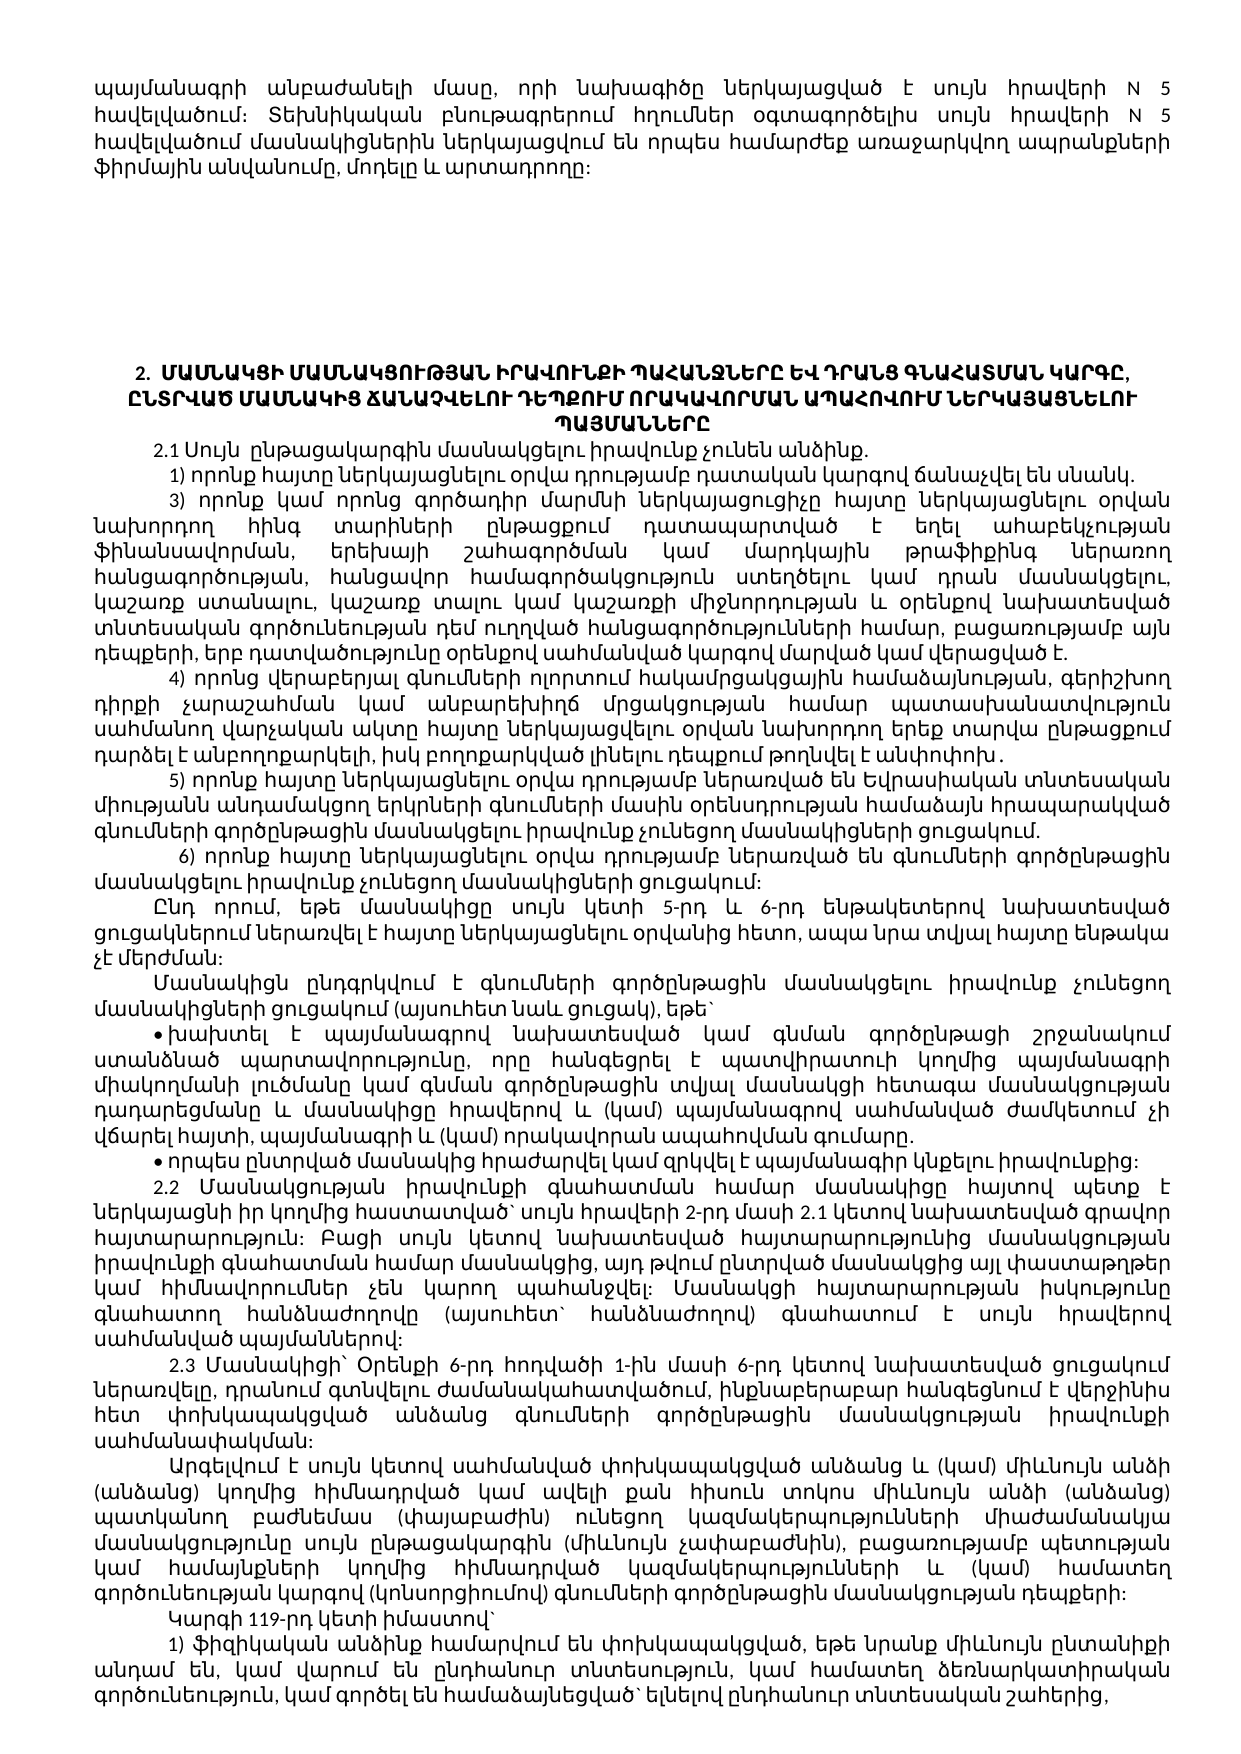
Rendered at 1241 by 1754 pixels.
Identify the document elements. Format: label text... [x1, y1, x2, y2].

text • որպես ընտրված մասնակից հրաժարվել կամ զրկվել է պայմանագիր կնքելու իրավունքից: [94, 1148, 1171, 1174]
text 2.3 Մասնակիցի՝ Օրենքի 6-րդ հոդվածի 1-ին մասի 6-րդ կետով նախատեսված ցուցակում ներառվելը, դրանում գտնվելու ժամանակահատվածում, ինքնաբերաբար հանգեցնում է վերջինիս հետ փոխկապակցված անձանց գնումների գործընթացին մասնակցության իրավունքի սահմանափակման: [94, 1352, 1171, 1453]
text 6) որոնք հայտը ներկայացնելու օրվա դրությամբ ներառված են գնումների գործընթացին մասնակցելու իրավունք չունեցող մասնակիցների ցուցակում: [94, 843, 1171, 894]
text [94, 75, 1171, 180]
text Կարգի 119-րդ կետի իմաստով` [94, 1606, 1171, 1631]
text 2.1 Սույն ընթացակարգին մասնակցելու իրավունք չունեն անձինք. [94, 437, 1171, 462]
text • խախտել է պայմանագրով նախատեսված կամ գնման գործընթացի շրջանակում ստանձնած պարտավորությունը, որը հանգեցրել է պատվիրատուի կողմից պայմանագրի միակողմանի լուծմանը կամ գնման գործընթացին տվյալ մասնակցի հետագա մասնակցության դադարեցմանը և մասնակիցը հրավերով և (կամ) պայմանագրով սահմանված ժամկետում չի վճարել հայտի, պայմանագրի և (կամ) որակավորան ապահովման գումարը. [94, 1021, 1171, 1148]
text 5) որոնք հայտը ներկայացնելու օրվա դրությամբ ներառված են Եվրասիական տնտեսական միությանն անդամակցող երկրների գնումների մասին օրենսդրության համաձայն հրապարակված գնումների գործընթացին մասնակցելու իրավունք չունեցող մասնակիցների ցուցակում. [94, 767, 1171, 843]
text 2.2 Մասնակցության իրավունքի գնահատման համար մասնակիցը հայտով պետք է ներկայացնի իր կողմից հաստատված` սույն հրավերի 2-րդ մասի 2.1 կետով նախատեսված գրավոր հայտարարություն: Բացի սույն կետով նախատեսված հայտարարությունից մասնակցության իրավունքի գնահատման համար մասնակցից, այդ թվում ընտրված մասնակցից այլ փաստաթղթեր կամ հիմնավորումներ չեն կարող պահանջվել: Մասնակցի հայտարարության իսկությունը գնահատող հանձնաժողովը (այսուհետ` հանձնաժողով) գնահատում է սույն հրավերով սահմանված պայմաններով: [94, 1174, 1171, 1352]
text 1) որոնք հայտը ներկայացնելու օրվա դրությամբ դատական կարգով ճանաչվել են սնանկ. [94, 462, 1171, 488]
text 2. ՄԱՍՆԱԿՑԻ ՄԱՍՆԱԿՑՈՒԹՅԱՆ ԻՐԱՎՈՒՆՔԻ ՊԱՀԱՆՋՆԵՐԸ ԵՎ ԴՐԱՆՑ ԳՆԱՀԱՏՄԱՆ ԿԱՐԳԸ, ԸՆՏՐՎԱԾ ՄԱՍՆԱԿԻՑ ՃԱՆԱՉՎԵԼՈՒ ԴԵՊՔՈՒՄ ՈՐԱԿԱՎՈՐՄԱՆ ԱՊԱՀՈՎՈՒՄ ՆԵՐԿԱՅԱՑՆԵԼՈՒ ՊԱՅՄԱՆՆԵՐԸ [94, 361, 1171, 437]
text 4) որոնց վերաբերյալ գնումների ոլորտում հակամրցակցային համաձայնության, գերիշխող դիրքի չարաշահման կամ անբարեխիղճ մրցակցության համար պատասխանատվություն սահմանող վարչական ակտը հայտը ներկայացվելու օրվան նախորդող երեք տարվա ընթացքում դարձել է անբողոքարկելի, իսկ բողոքարկված լինելու դեպքում թողնվել է անփոփոխ․ [94, 666, 1171, 767]
text 1) ֆիզիկական անձինք համարվում են փոխկապակցված, եթե նրանք միևնույն ընտանիքի անդամ են, կամ վարում են ընդհանուր տնտեսություն, կամ համատեղ ձեռնարկատիրական գործունեություն, կամ գործել են համաձայնեցված` ելնելով ընդհանուր տնտեսական շահերից, [94, 1631, 1171, 1708]
text Ընդ որում, եթե մասնակիցը սույն կետի 5-րդ և 6-րդ ենթակետերով նախատեսված ցուցակներում ներառվել է հայտը ներկայացնելու օրվանից հետո, ապա նրա տվյալ հայտը ենթակա չէ մերժման: [94, 894, 1171, 971]
text Մասնակիցն ընդգրկվում է գնումների գործընթացին մասնակցելու իրավունք չունեցող մասնակիցների ցուցակում (այսուհետ նաև ցուցակ), եթե` [94, 971, 1171, 1021]
text 3) որոնք կամ որոնց գործադիր մարմնի ներկայացուցիչը հայտը ներկայացնելու օրվան նախորդող հինգ տարիների ընթացքում դատապարտված է եղել ահաբեկչության ֆինանսավորման, երեխայի շահագործման կամ մարդկային թրաֆիքինգ ներառող հանցագործության, հանցավոր համագործակցություն ստեղծելու կամ դրան մասնակցելու, կաշառք ստանալու, կաշառք տալու կամ կաշառքի միջնորդության և օրենքով նախատեսված տնտեսական գործունեության դեմ ուղղված հանցագործությունների համար, բացառությամբ այն դեպքերի, երբ դատվածությունը օրենքով սահմանված կարգով մարված կամ վերացված է. [94, 488, 1171, 666]
text Արգելվում է սույն կետով սահմանված փոխկապակցված անձանց և (կամ) միևնույն անձի (անձանց) կողմից հիմնադրված կամ ավելի քան հիսուն տոկոս միևնույն անձի (անձանց) պատկանող բաժնեմաս (փայաբաժին) ունեցող կազմակերպությունների միաժամանակյա մասնակցությունը սույն ընթացակարգին (միևնույն չափաբաժնին), բացառությամբ պետության կամ համայնքների կողմից հիմնադրված կազմակերպությունների և (կամ) համատեղ գործունեության կարգով (կոնսորցիումով) գնումների գործընթացին մասնակցության դեպքերի: [94, 1453, 1171, 1606]
